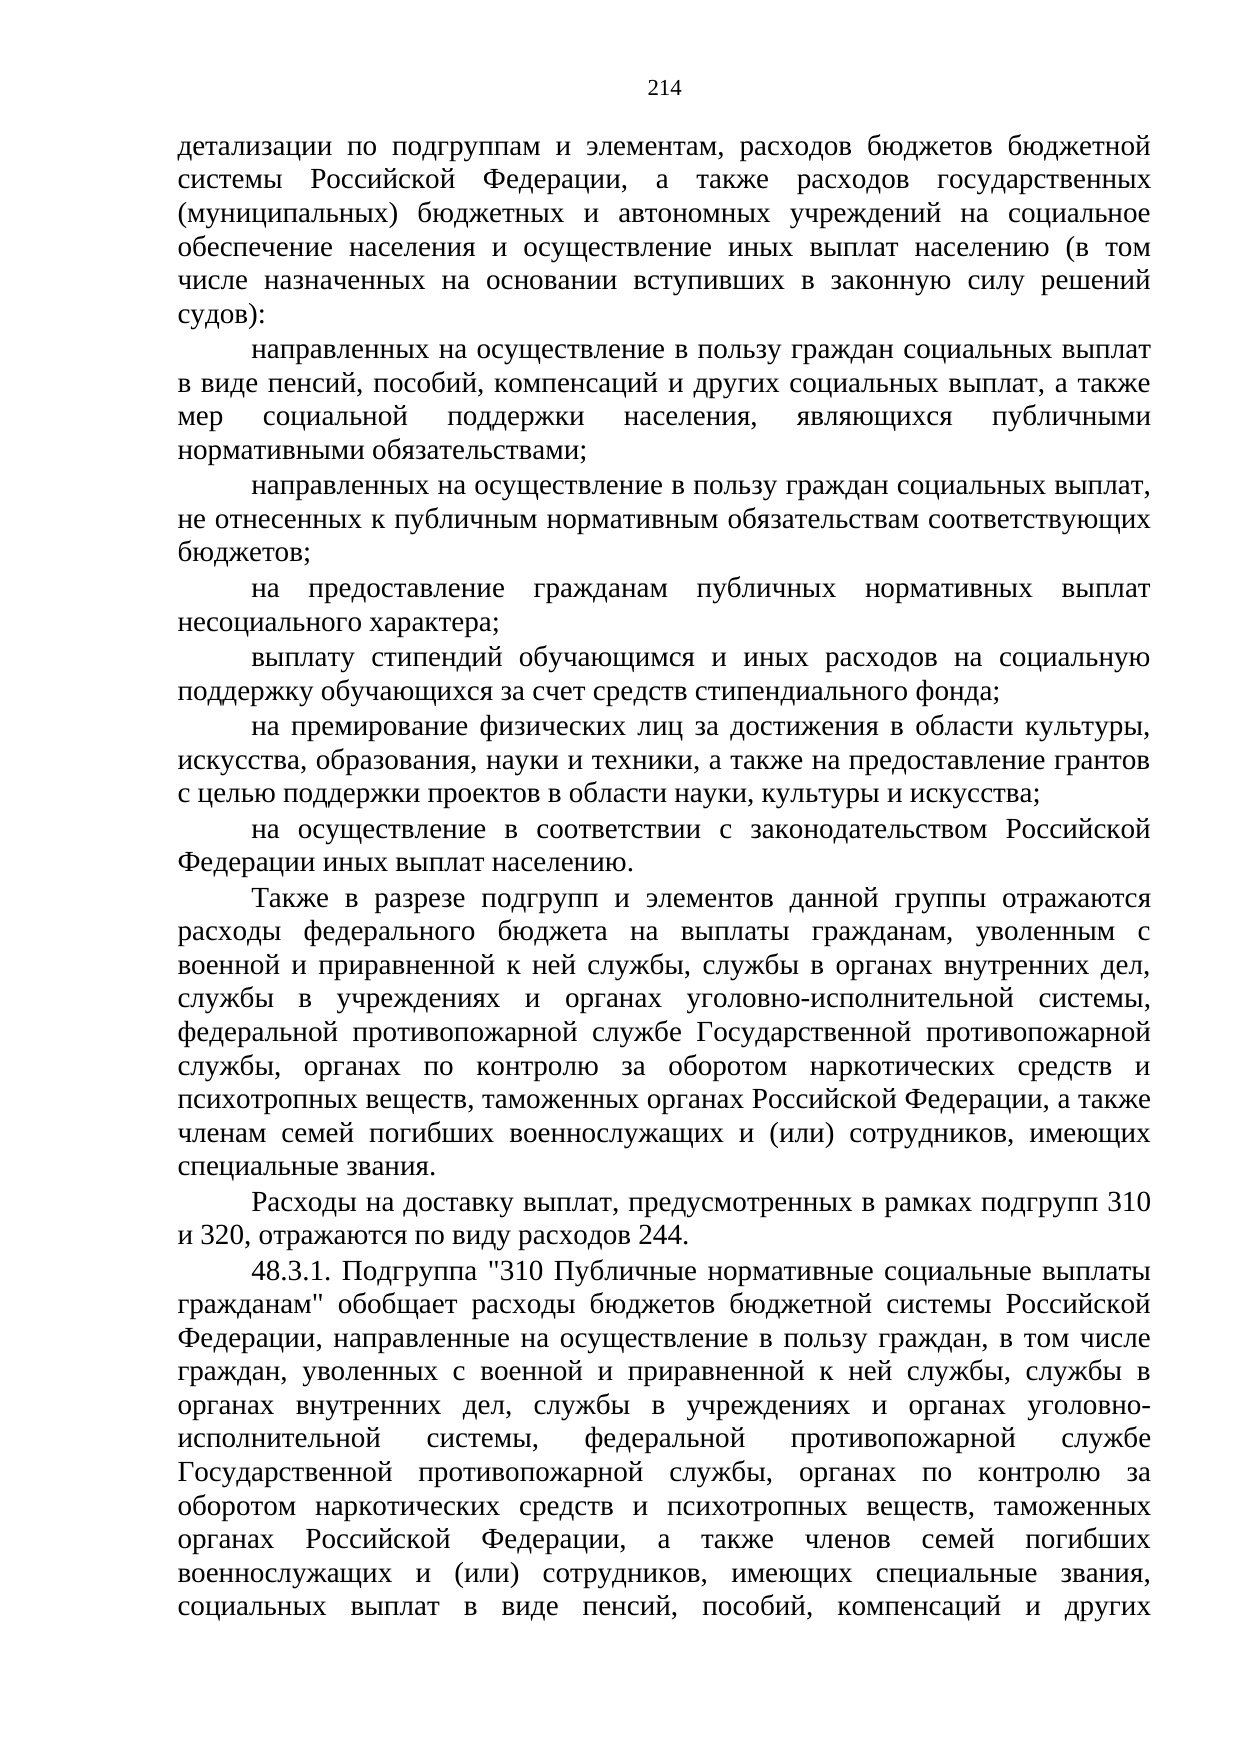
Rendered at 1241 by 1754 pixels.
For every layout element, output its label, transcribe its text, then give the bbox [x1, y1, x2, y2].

text на осуществление в соответствии с законодательством Российской Федерации иных выплат населению. [177, 811, 1152, 878]
text на премирование физических лиц за достижения в области культуры, искусства, образования, науки и техники, а также на предоставление грантов с целью поддержки проектов в области науки, культуры и искусства; [177, 708, 1152, 809]
text выплату стипендий обучающимся и иных расходов на социальную поддержку обучающихся за счет средств стипендиального фонда; [177, 639, 1152, 706]
text на предоставление гражданам публичных нормативных выплат несоциального характера; [177, 570, 1152, 637]
text Также в разрезе подгрупп и элементов данной группы отражаются расходы федерального бюджета на выплаты гражданам, уволенным с военной и приравненной к ней службы, службы в органах внутренних дел, службы в учреждениях и органах уголовно-исполнительной системы, федеральной противопожарной службе Государственной противопожарной службы, органах по контролю за оборотом наркотических средств и психотропных веществ, таможенных органах Российской Федерации, а также членам семей погибших военнослужащих и (или) сотрудников, имеющих специальные звания. [177, 880, 1152, 1182]
text направленных на осуществление в пользу граждан социальных выплат, не отнесенных к публичным нормативным обязательствам соответствующих бюджетов; [177, 467, 1152, 568]
text направленных на осуществление в пользу граждан социальных выплат в виде пенсий, пособий, компенсаций и других социальных выплат, а также мер социальной поддержки населения, являющихся публичными нормативными обязательствами; [177, 331, 1152, 466]
text Расходы на доставку выплат, предусмотренных в рамках подгрупп 310 и 320, отражаются по виду расходов 244. [177, 1184, 1152, 1251]
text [177, 1253, 1152, 1622]
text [177, 128, 1152, 329]
